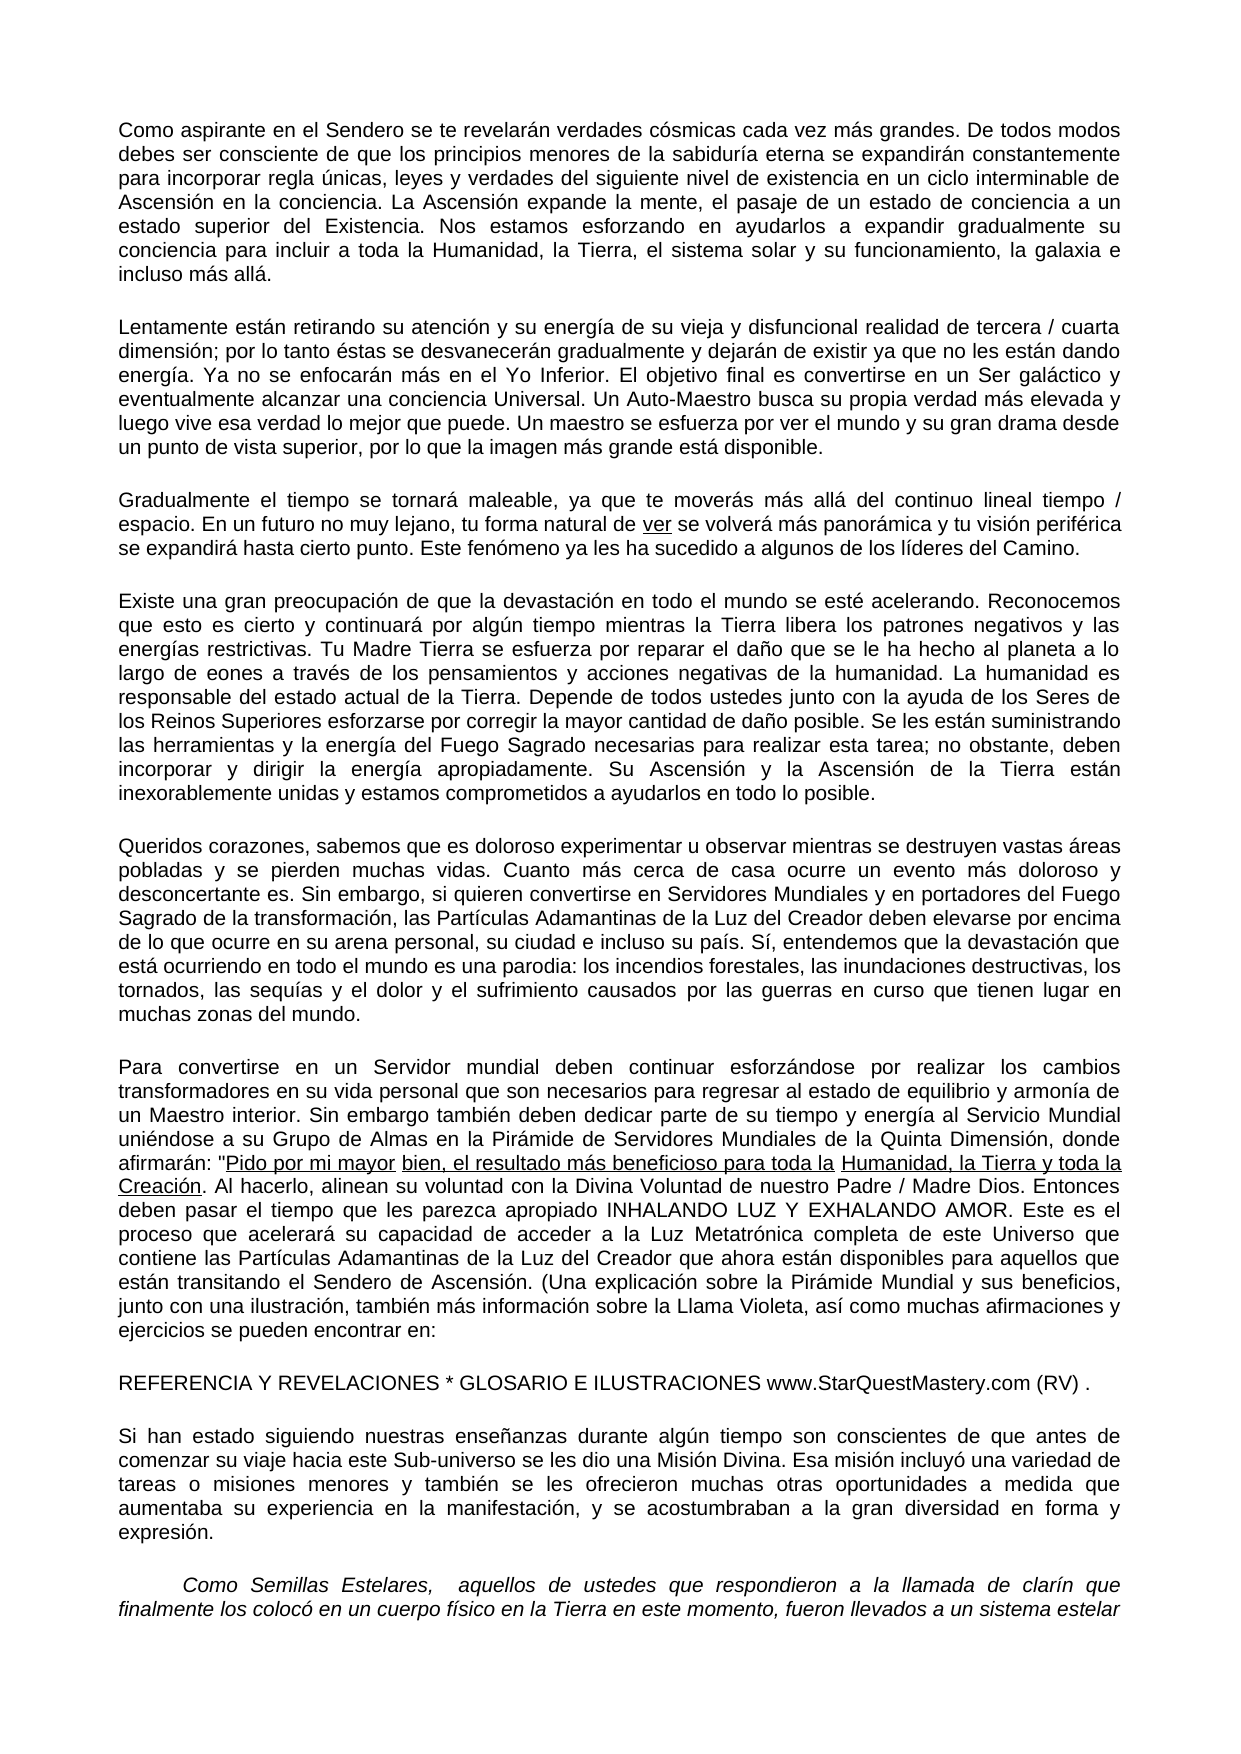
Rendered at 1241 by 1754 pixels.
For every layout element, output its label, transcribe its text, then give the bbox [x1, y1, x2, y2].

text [118, 1573, 1122, 1621]
text REFERENCIA Y REVELACIONES * GLOSARIO E ILUSTRACIONES www.StarQuestMastery.com (RV) . [118, 1371, 1122, 1395]
text Como aspirante en el Sendero se te revelarán verdades cósmicas cada vez más grandes. De todos modos debes ser consciente de que los principios menores de la sabiduría eterna se expandirán constantemente para incorporar regla únicas, leyes y verdades del siguiente nivel de existencia en un ciclo interminable de Ascensión en la conciencia. La Ascensión expande la mente, el pasaje de un estado de conciencia a un estado superior del Existencia. Nos estamos esforzando en ayudarlos a expandir gradualmente su conciencia para incluir a toda la Humanidad, la Tierra, el sistema solar y su funcionamiento, la galaxia e incluso más allá. [118, 118, 1122, 286]
text Lentamente están retirando su atención y su energía de su vieja y disfuncional realidad de tercera / cuarta dimensión; por lo tanto éstas se desvanecerán gradualmente y dejarán de existir ya que no les están dando energía. Ya no se enfocarán más en el Yo Inferior. El objetivo final es convertirse en un Ser galáctico y eventualmente alcanzar una conciencia Universal. Un Auto-Maestro busca su propia verdad más elevada y luego vive esa verdad lo mejor que puede. Un maestro se esfuerza por ver el mundo y su gran drama desde un punto de vista superior, por lo que la imagen más grande está disponible. [118, 315, 1122, 459]
text Si han estado siguiendo nuestras enseñanzas durante algún tiempo son conscientes de que antes de comenzar su viaje hacia este Sub-universo se les dio una Misión Divina. Esa misión incluyó una variedad de tareas o misiones menores y también se les ofrecieron muchas otras oportunidades a medida que aumentaba su experiencia en la manifestación, y se acostumbraban a la gran diversidad en forma y expresión. [118, 1424, 1122, 1544]
text Gradualmente el tiempo se tornará maleable, ya que te moverás más allá del continuo lineal tiempo / espacio. En un futuro no muy lejano, tu forma natural de ver se volverá más panorámica y tu visión periférica se expandirá hasta cierto punto. Este fenómeno ya les ha sucedido a algunos de los líderes del Camino. [118, 488, 1122, 560]
text Queridos corazones, sabemos que es doloroso experimentar u observar mientras se destruyen vastas áreas pobladas y se pierden muchas vidas. Cuanto más cerca de casa ocurre un evento más doloroso y desconcertante es. Sin embargo, si quieren convertirse en Servidores Mundiales y en portadores del Fuego Sagrado de la transformación, las Partículas Adamantinas de la Luz del Creador deben elevarse por encima de lo que ocurre en su arena personal, su ciudad e incluso su país. Sí, entendemos que la devastación que está ocurriendo en todo el mundo es una parodia: los incendios forestales, las inundaciones destructivas, los tornados, las sequías y el dolor y el sufrimiento causados ​​por las guerras en curso que tienen lugar en muchas zonas del mundo. [118, 834, 1122, 1025]
text Existe una gran preocupación de que la devastación en todo el mundo se esté acelerando. Reconocemos que esto es cierto y continuará por algún tiempo mientras la Tierra libera los patrones negativos y las energías restrictivas. Tu Madre Tierra se esfuerza por reparar el daño que se le ha hecho al planeta a lo largo de eones a través de los pensamientos y acciones negativas de la humanidad. La humanidad es responsable del estado actual de la Tierra. Depende de todos ustedes junto con la ayuda de los Seres de los Reinos Superiores esforzarse por corregir la mayor cantidad de daño posible. Se les están suministrando las herramientas y la energía del Fuego Sagrado necesarias para realizar esta tarea; no obstante, deben incorporar y dirigir la energía apropiadamente. Su Ascensión y la Ascensión de la Tierra están inexorablemente unidas y estamos comprometidos a ayudarlos en todo lo posible. [118, 589, 1122, 804]
text Para convertirse en un Servidor mundial deben continuar esforzándose por realizar los cambios transformadores en su vida personal que son necesarios para regresar al estado de equilibrio y armonía de un Maestro interior. Sin embargo también deben dedicar parte de su tiempo y energía al Servicio Mundial uniéndose a su Grupo de Almas en la Pirámide de Servidores Mundiales de la Quinta Dimensión, donde afirmarán: "Pido por mi mayor bien, el resultado más beneficioso para toda la Humanidad, la Tierra y toda la Creación. Al hacerlo, alinean su voluntad con la Divina Voluntad de nuestro Padre / Madre Dios. Entonces deben pasar el tiempo que les parezca apropiado INHALANDO LUZ Y EXHALANDO AMOR. Este es el proceso que acelerará su capacidad de acceder a la Luz Metatrónica completa de este Universo que contiene las Partículas Adamantinas de la Luz del Creador que ahora están disponibles para aquellos que están transitando el Sendero de Ascensión. (Una explicación sobre la Pirámide Mundial y sus beneficios, junto con una ilustración, también más información sobre la Llama Violeta, así como muchas afirmaciones y ejercicios se pueden encontrar en: [118, 1054, 1122, 1342]
